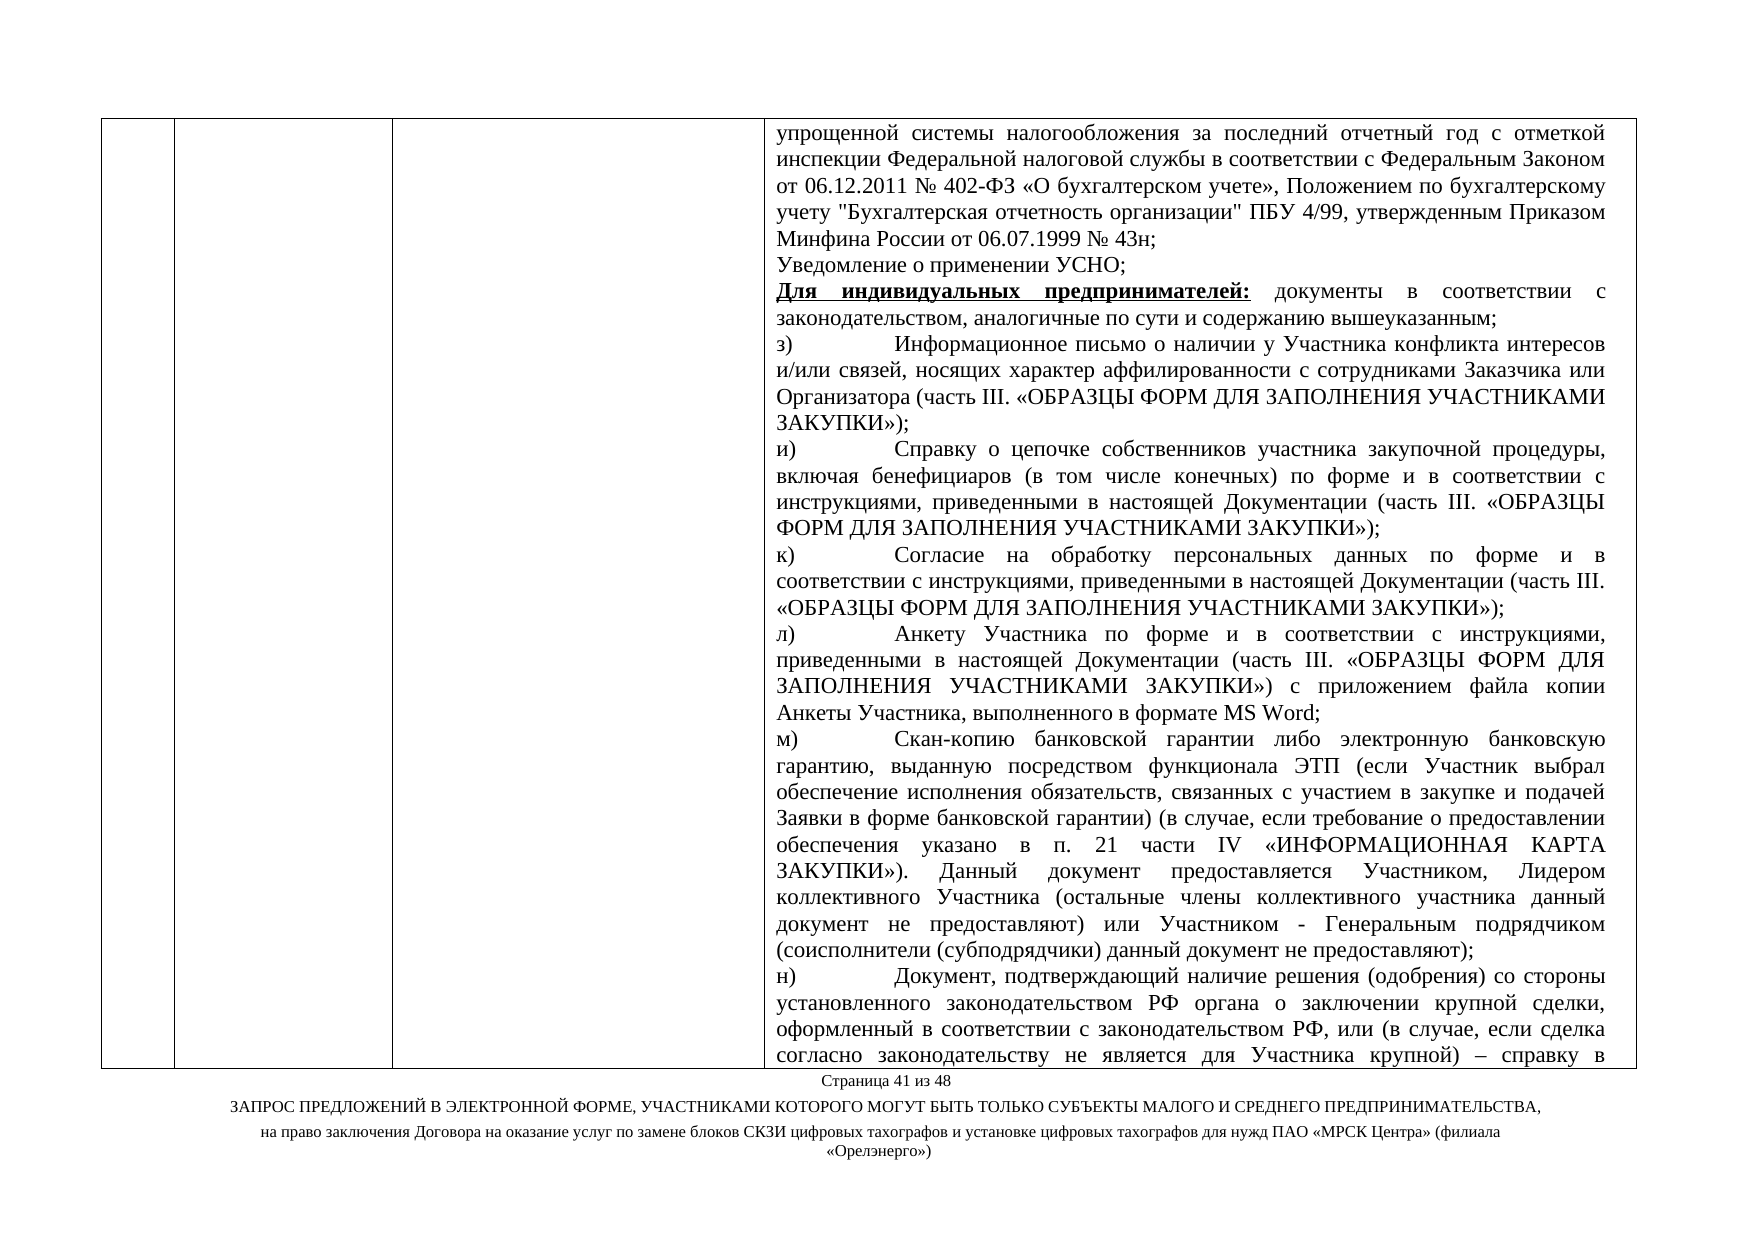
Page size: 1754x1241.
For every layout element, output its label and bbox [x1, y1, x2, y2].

table_cell [175, 119, 392, 1068]
table_cell [393, 119, 764, 1068]
table_cell [765, 119, 1636, 1068]
table_cell [102, 119, 174, 1068]
